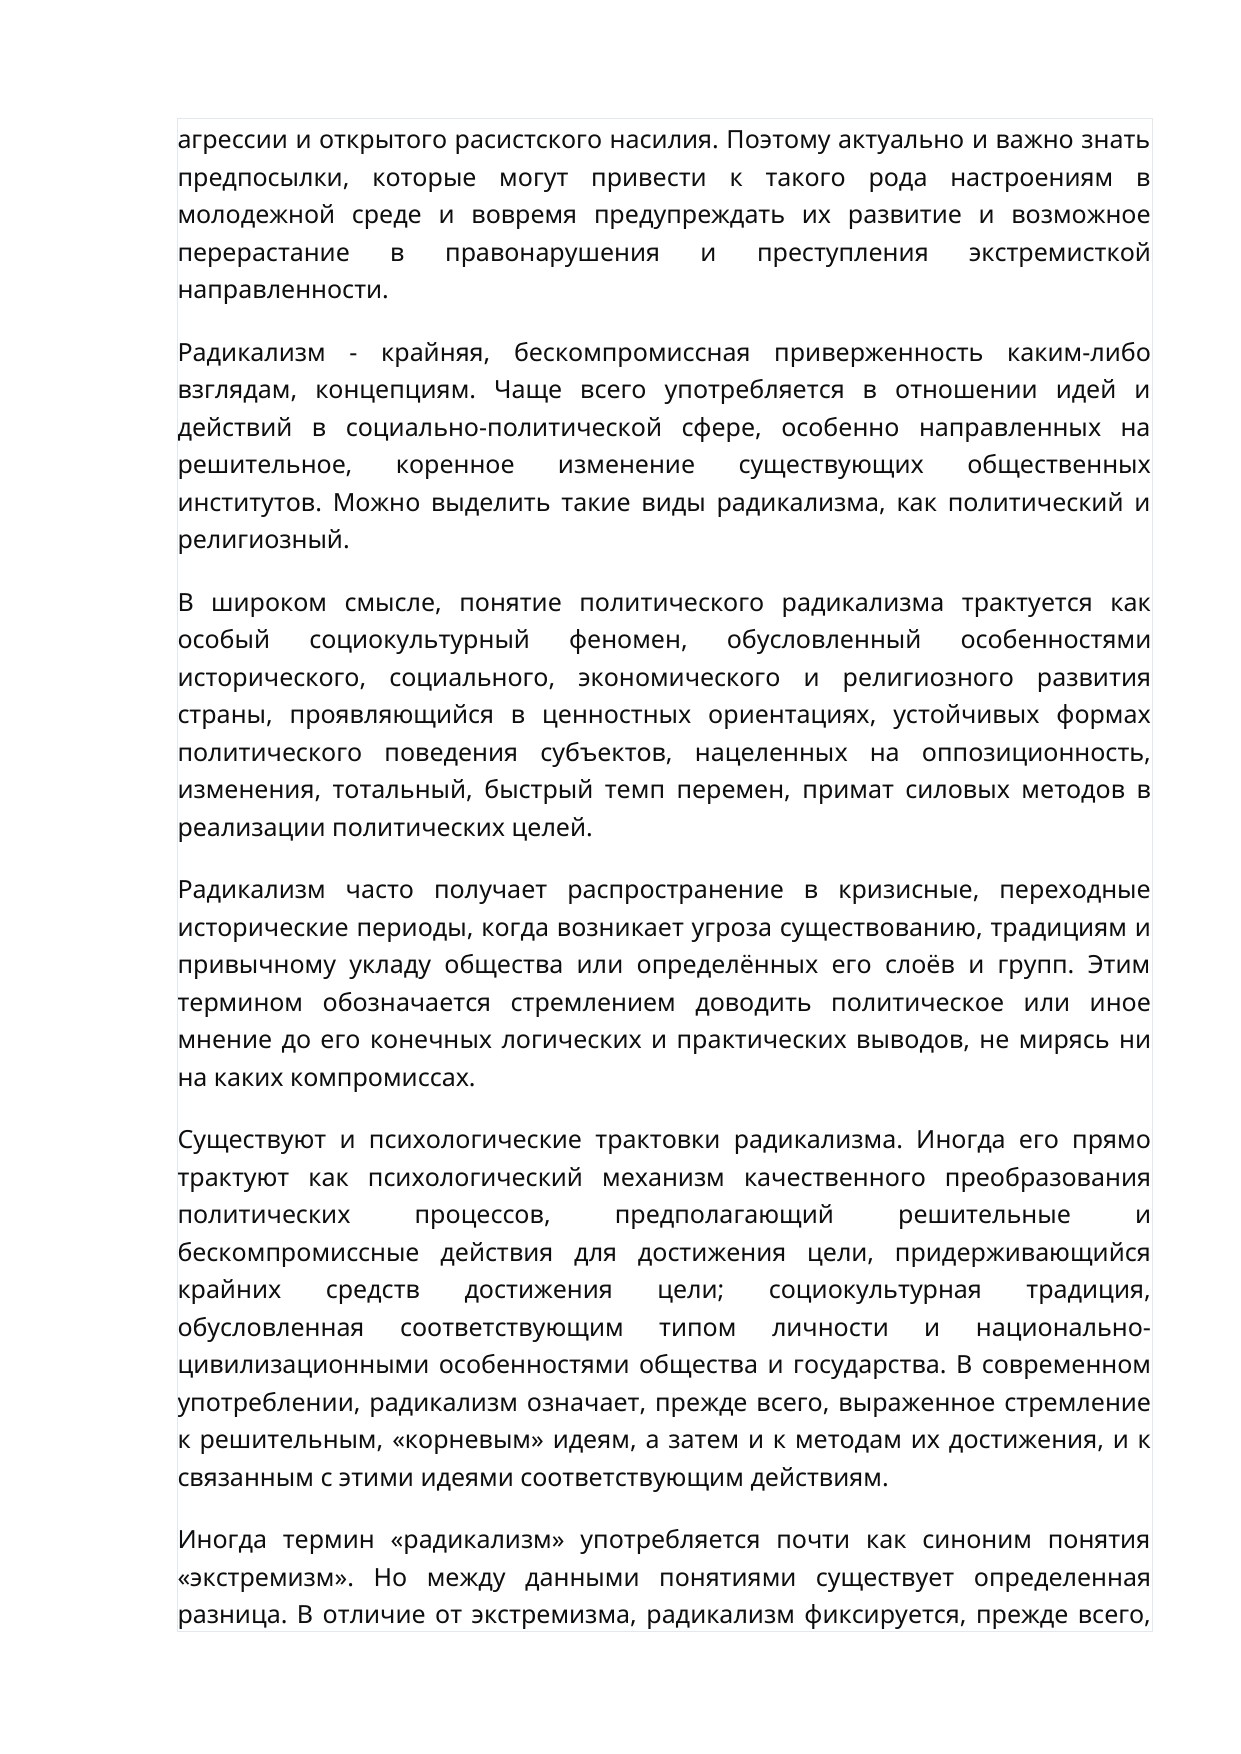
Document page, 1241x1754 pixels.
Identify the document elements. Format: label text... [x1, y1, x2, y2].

text В широком смысле, понятие политического радикализма трактуется как особый социокультурный феномен, обусловленный особенностями исторического, социального, экономического и религиозного развития страны, проявляющийся в ценностных ориентациях, устойчивых формах политического поведения субъектов, нацеленных на оппозиционность, изменения, тотальный, быстрый темп перемен, примат силовых методов в реализации политических целей. [178, 581, 1152, 844]
text Радикализм - крайняя, бескомпромиссная приверженность каким-либо взглядам, концепциям. Чаще всего употребляется в отношении идей и действий в социально-политической сфере, особенно направленных на решительное, коренное изменение существующих общественных институтов. Можно выделить такие виды радикализма, как политический и религиозный. [178, 331, 1152, 556]
text Радикализм часто получает распространение в кризисные, переходные исторические периоды, когда возникает угроза существованию, традициям и привычному укладу общества или определённых его слоёв и групп. Этим термином обозначается стремлением доводить политическое или иное мнение до его конечных логических и практических выводов, не мирясь ни на каких компромиссах. [178, 868, 1152, 1094]
text Существуют и психологические трактовки радикализма. Иногда его прямо трактуют как психологический механизм качественного преобразования политических процессов, предполагающий решительные и бескомпромиссные действия для достижения цели, придерживающийся крайних средств достижения цели; социокультурная традиция, обусловленная соответствующим типом личности и национально-цивилизационными особенностями общества и государства. В современном употреблении, радикализм означает, прежде всего, выраженное стремление к решительным, «корневым» идеям, а затем и к методам их достижения, и к связанным с этими идеями соответствующим действиям. [178, 1118, 1152, 1494]
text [178, 119, 1152, 306]
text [178, 1518, 1152, 1631]
